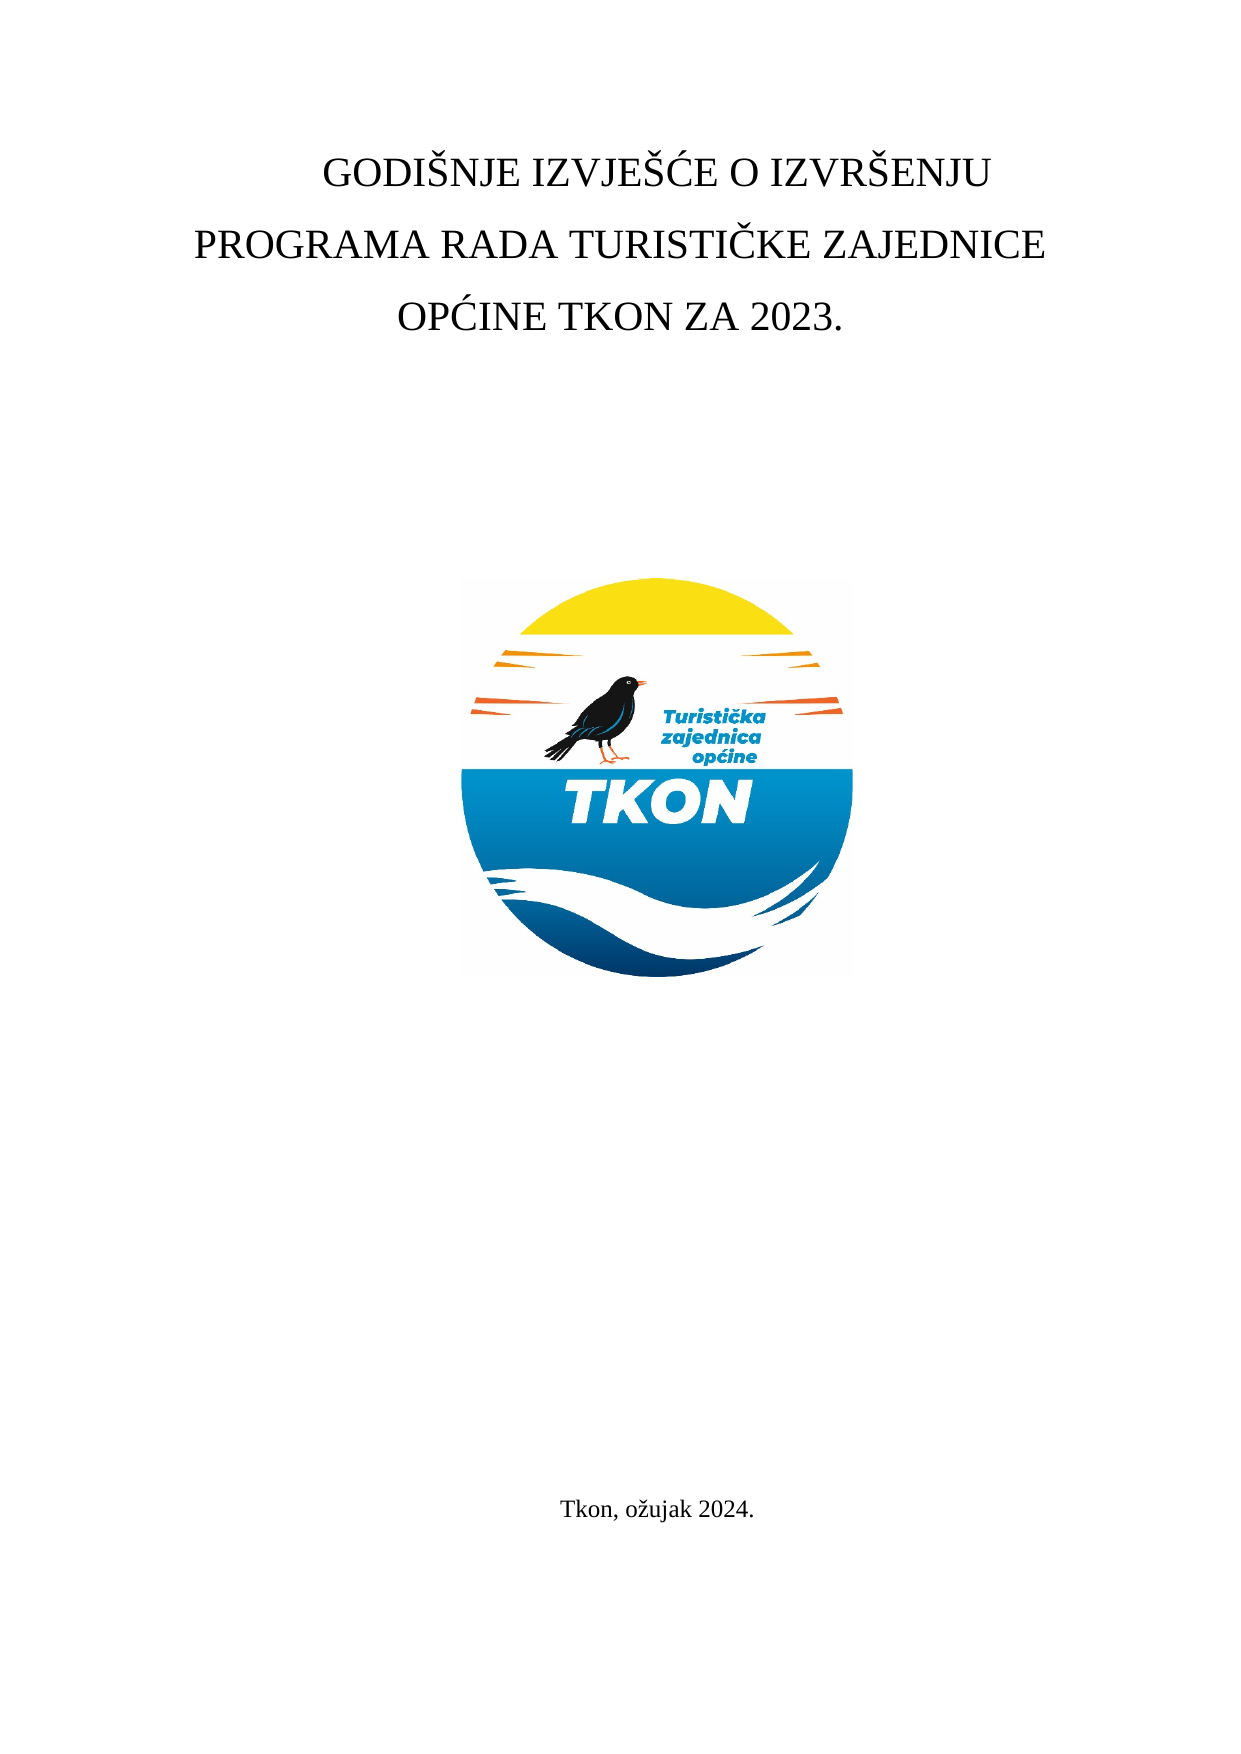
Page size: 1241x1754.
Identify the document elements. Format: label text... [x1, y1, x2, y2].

picture [603, 780, 654, 823]
picture [566, 780, 607, 823]
picture [702, 780, 752, 823]
picture [651, 779, 700, 824]
picture [461, 791, 853, 977]
text GODIŠNJE IZVJEŠĆE O IZVRŠENJU PROGRAMA RADA TURISTIČKE ZAJEDNICE OPĆINE TKON ZA 2023. [148, 148, 1093, 339]
picture [461, 578, 853, 772]
text Tkon, ožujak 2024. [148, 1494, 1093, 1522]
